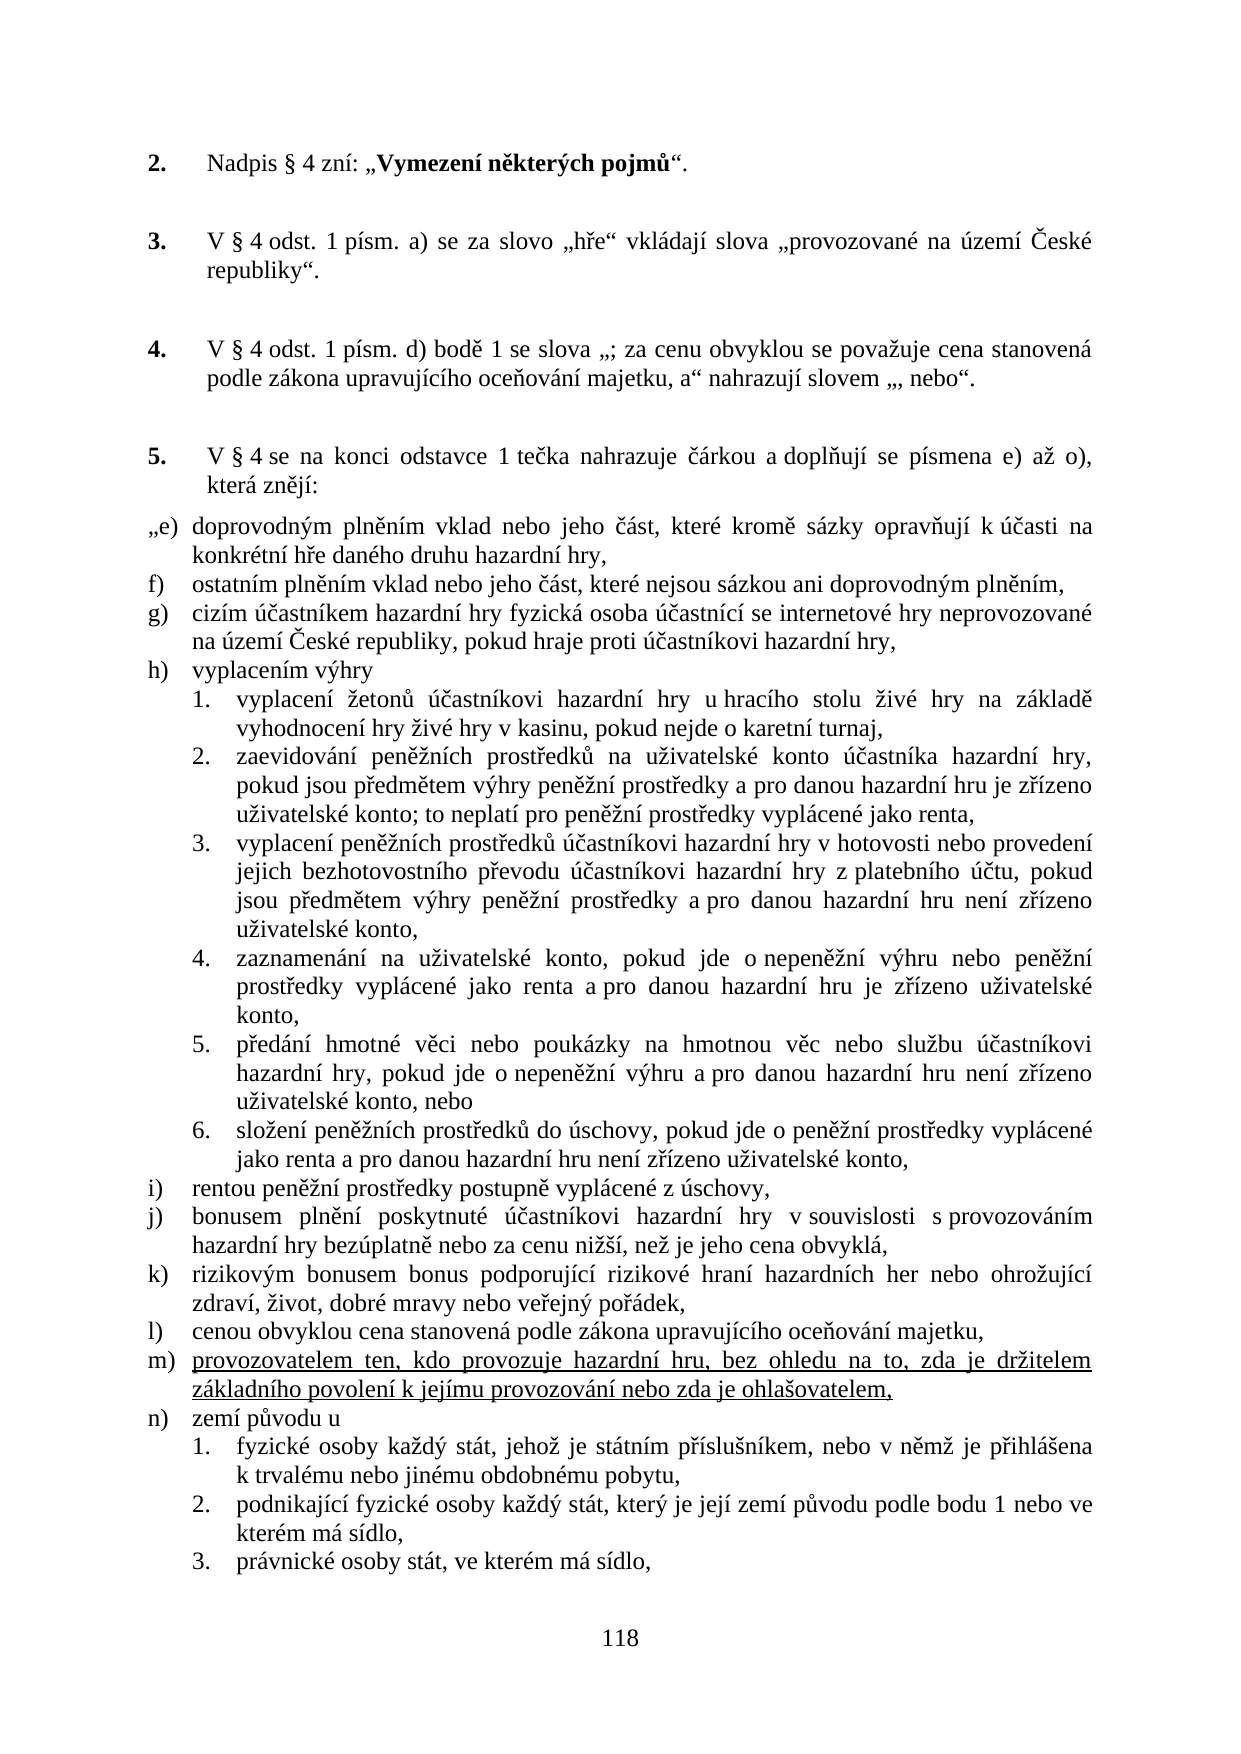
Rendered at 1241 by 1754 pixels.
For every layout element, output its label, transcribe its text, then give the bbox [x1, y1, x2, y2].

text m) provozovatelem ten, kdo provozuje hazardní hru, bez ohledu na to, zda je držitelem základního povolení k jejímu provozování nebo zda je ohlašovatelem, [148, 1345, 1093, 1403]
list Nadpis § 4 zní: „Vymezení některých pojmů“. [148, 148, 1093, 176]
text j) bonusem plnění poskytnuté účastníkovi hazardní hry v souvislosti s provozováním hazardní hry bezúplatně nebo za cenu nižší, než je jeho cena obvyklá, [148, 1201, 1093, 1259]
text 2. podnikající fyzické osoby každý stát, který je její zemí původu podle bodu 1 nebo ve kterém má sídlo, [192, 1489, 1093, 1546]
text 1. fyzické osoby každý stát, jehož je státním příslušníkem, nebo v němž je přihlášena k trvalému nebo jinému obdobnému pobytu, [192, 1431, 1093, 1489]
text 4. zaznamenání na uživatelské konto, pokud jde o nepeněžní výhru nebo peněžní prostředky vyplácené jako renta a pro danou hazardní hru je zřízeno uživatelské konto, [192, 943, 1093, 1029]
text 5. předání hmotné věci nebo poukázky na hmotnou věc nebo službu účastníkovi hazardní hry, pokud jde o nepeněžní výhru a pro danou hazardní hru není zřízeno uživatelské konto, nebo [192, 1029, 1093, 1115]
text f) ostatním plněním vklad nebo jeho část, které nejsou sázkou ani doprovodným plněním, [148, 569, 1093, 598]
text 3. právnické osoby stát, ve kterém má sídlo, [192, 1546, 1093, 1575]
list V § 4 se na konci odstavce 1 tečka nahrazuje čárkou a doplňují se písmena e) až o), která znějí: [148, 441, 1093, 499]
list V § 4 odst. 1 písm. d) bodě 1 se slova „; za cenu obvyklou se považuje cena stanovená podle zákona upravujícího oceňování majetku, a“ nahrazují slovem „, nebo“. [148, 334, 1093, 391]
text „e) doprovodným plněním vklad nebo jeho část, které kromě sázky opravňují k účasti na konkrétní hře daného druhu hazardní hry, [148, 511, 1093, 569]
text g) cizím účastníkem hazardní hry fyzická osoba účastnící se internetové hry neprovozované na území České republiky, pokud hraje proti účastníkovi hazardní hry, [148, 598, 1093, 655]
text h) vyplacením výhry [148, 655, 1093, 684]
text 1. vyplacení žetonů účastníkovi hazardní hry u hracího stolu živé hry na základě vyhodnocení hry živé hry v kasinu, pokud nejde o karetní turnaj, [192, 684, 1093, 741]
text 6. složení peněžních prostředků do úschovy, pokud jde o peněžní prostředky vyplácené jako renta a pro danou hazardní hru není zřízeno uživatelské konto, [192, 1115, 1093, 1173]
text l) cenou obvyklou cena stanovená podle zákona upravujícího oceňování majetku, [148, 1316, 1093, 1345]
list V § 4 odst. 1 písm. a) se za slovo „hře“ vkládají slova „provozované na území České republiky“. [148, 226, 1093, 284]
text n) zemí původu u [148, 1403, 1093, 1431]
text k) rizikovým bonusem bonus podporující rizikové hraní hazardních her nebo ohrožující zdraví, život, dobré mravy nebo veřejný pořádek, [148, 1259, 1093, 1316]
text i) rentou peněžní prostředky postupně vyplácené z úschovy, [148, 1173, 1093, 1201]
text 2. zaevidování peněžních prostředků na uživatelské konto účastníka hazardní hry, pokud jsou předmětem výhry peněžní prostředky a pro danou hazardní hru je zřízeno uživatelské konto; to neplatí pro peněžní prostředky vyplácené jako renta, [192, 741, 1093, 828]
text 3. vyplacení peněžních prostředků účastníkovi hazardní hry v hotovosti nebo provedení jejich bezhotovostního převodu účastníkovi hazardní hry z platebního účtu, pokud jsou předmětem výhry peněžní prostředky a pro danou hazardní hru není zřízeno uživatelské konto, [192, 828, 1093, 943]
